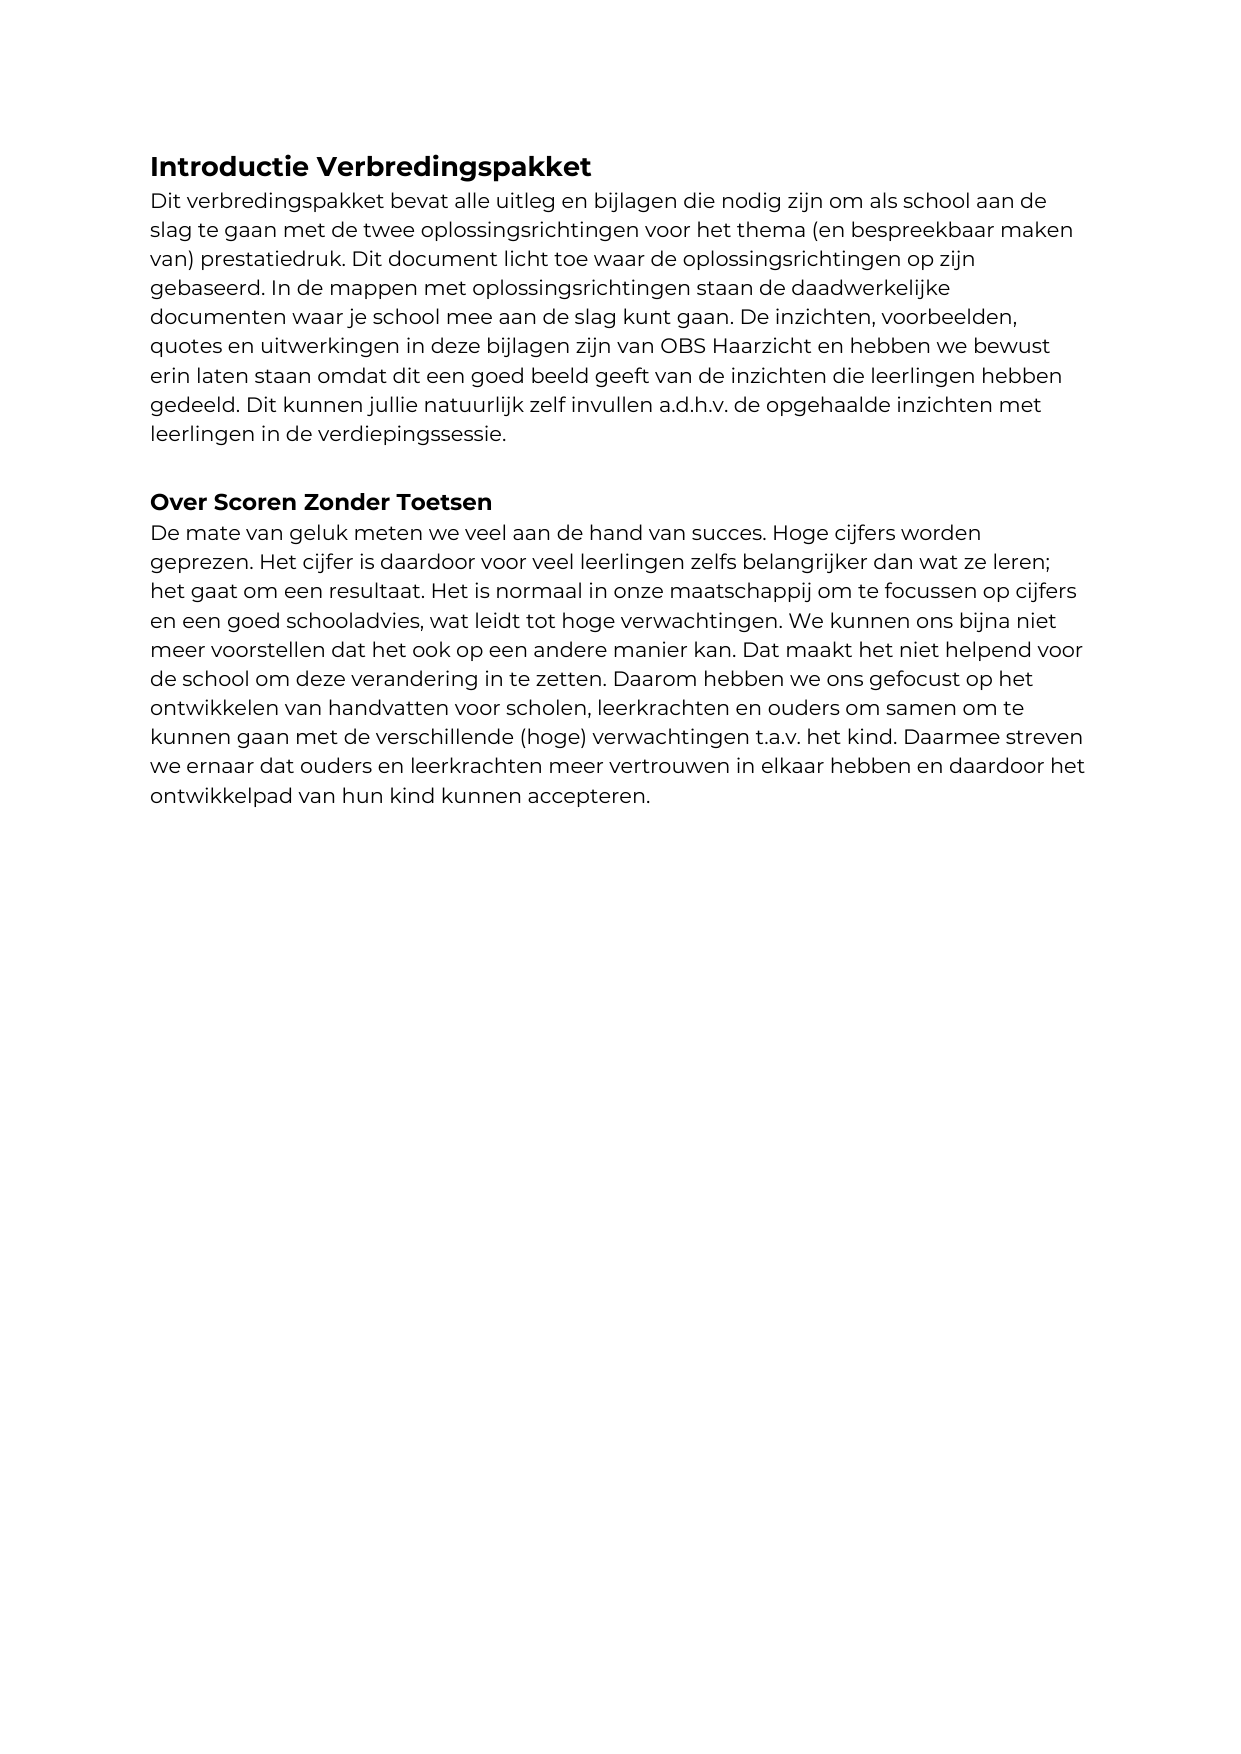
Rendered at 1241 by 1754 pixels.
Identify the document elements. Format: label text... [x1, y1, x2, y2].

text Dit verbredingspakket bevat alle uitleg en bijlagen die nodig zijn om als school aan de slag te gaan met de twee oplossingsrichtingen voor het thema (en bespreekbaar maken van) prestatiedruk. Dit document licht toe waar de oplossingsrichtingen op zijn gebaseerd. In de mappen met oplossingsrichtingen staan de daadwerkelijke documenten waar je school mee aan de slag kunt gaan. De inzichten, voorbeelden, quotes en uitwerkingen in deze bijlagen zijn van OBS Haarzicht en hebben we bewust erin laten staan omdat dit een goed beeld geeft van de inzichten die leerlingen hebben gedeeld. Dit kunnen jullie natuurlijk zelf invullen a.d.h.v. de opgehaalde inzichten met leerlingen in de verdiepingssessie. [150, 188, 1090, 447]
text Over Scoren Zonder Toetsen [150, 488, 1090, 516]
text Introductie Verbredingspakket [150, 150, 1090, 183]
text De mate van geluk meten we veel aan de hand van succes. Hoge cijfers worden geprezen. Het cijfer is daardoor voor veel leerlingen zelfs belangrijker dan wat ze leren; het gaat om een resultaat. Het is normaal in onze maatschappij om te focussen op cijfers en een goed schooladvies, wat leidt tot hoge verwachtingen. We kunnen ons bijna niet meer voorstellen dat het ook op een andere manier kan. Dat maakt het niet helpend voor de school om deze verandering in te zetten. Daarom hebben we ons gefocust op het ontwikkelen van handvatten voor scholen, leerkrachten en ouders om samen om te kunnen gaan met de verschillende (hoge) verwachtingen t.a.v. het kind. Daarmee streven we ernaar dat ouders en leerkrachten meer vertrouwen in elkaar hebben en daardoor het ontwikkelpad van hun kind kunnen accepteren. [150, 520, 1090, 808]
